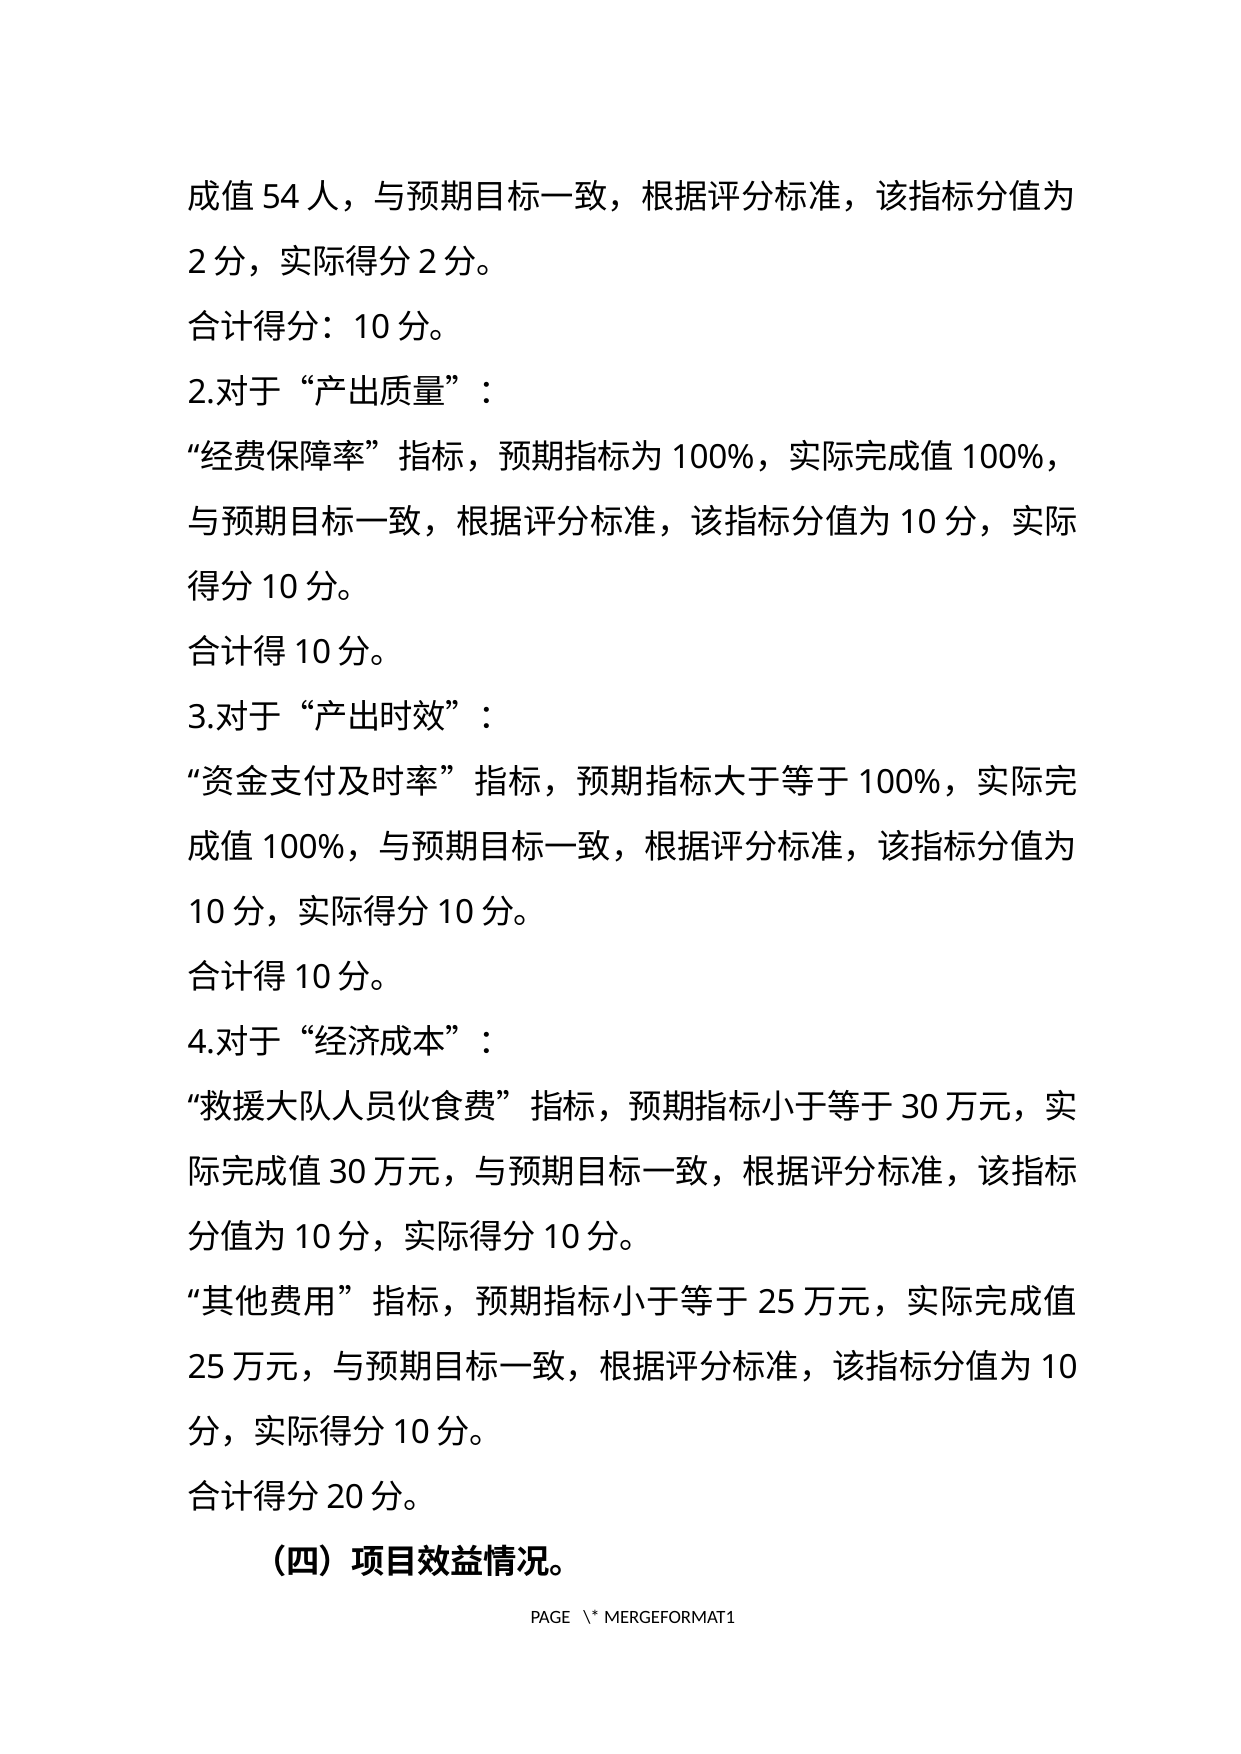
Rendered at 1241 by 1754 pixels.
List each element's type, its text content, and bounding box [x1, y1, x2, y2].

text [187, 162, 1078, 1527]
text （四）项目效益情况。 [187, 1527, 1078, 1592]
